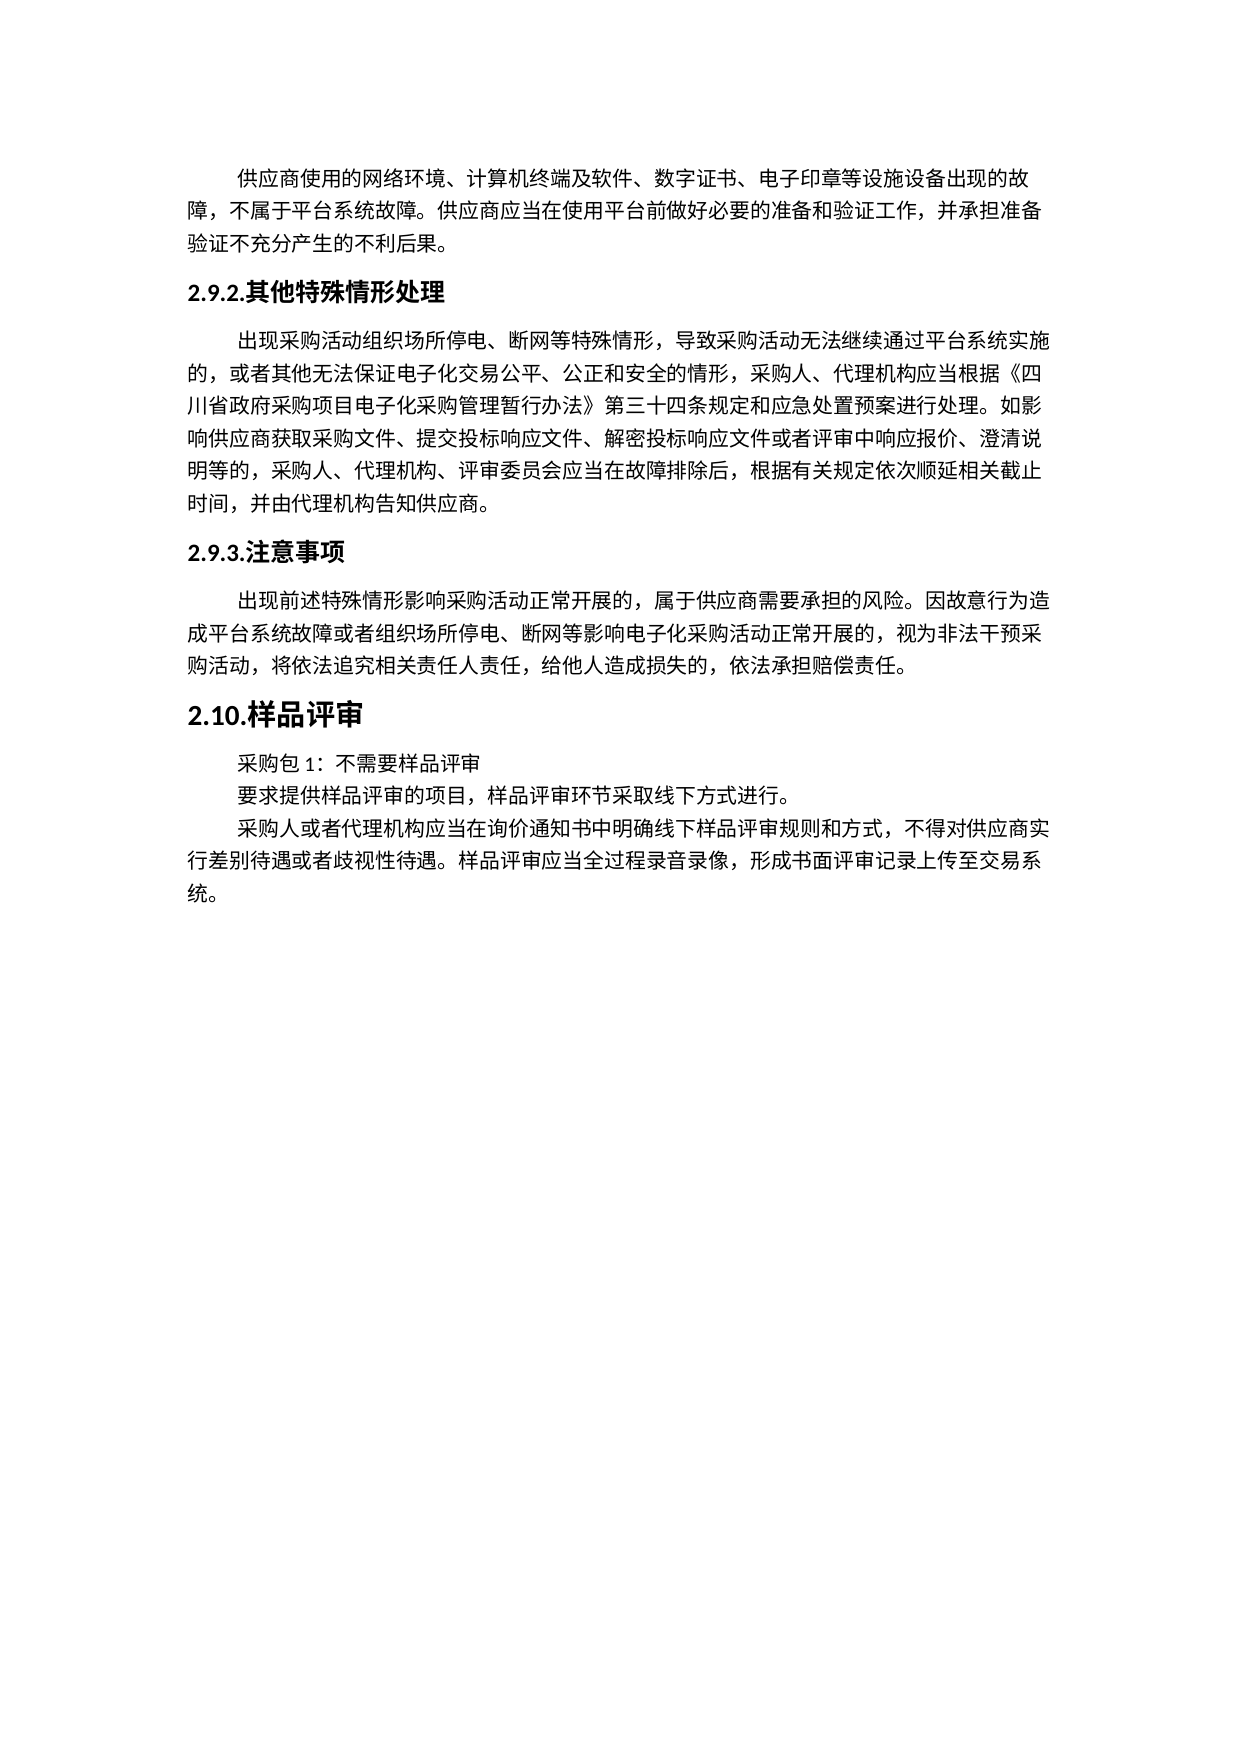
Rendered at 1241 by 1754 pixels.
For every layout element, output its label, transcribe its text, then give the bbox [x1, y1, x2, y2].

text 供应商使用的网络环境、计算机终端及软件、数字证书、电子印章等设施设备出现的故障，不属于平台系统故障。供应商应当在使用平台前做好必要的准备和验证工作，并承担准备验证不充分产生的不利后果。 [187, 162, 1053, 259]
text 出现前述特殊情形影响采购活动正常开展的，属于供应商需要承担的风险。因故意行为造成平台系统故障或者组织场所停电、断网等影响电子化采购活动正常开展的，视为非法干预采购活动，将依法追究相关责任人责任，给他人造成损失的，依法承担赔偿责任。 [187, 584, 1053, 682]
text 2.9.3.注意事项 [187, 519, 1053, 584]
text 采购包1：不需要样品评审 [187, 747, 1053, 779]
text 采购人或者代理机构应当在询价通知书中明确线下样品评审规则和方式，不得对供应商实行差别待遇或者歧视性待遇。样品评审应当全过程录音录像，形成书面评审记录上传至交易系统。 [187, 812, 1053, 909]
text 2.10.样品评审 [187, 682, 1053, 747]
text 要求提供样品评审的项目，样品评审环节采取线下方式进行。 [187, 779, 1053, 812]
text 出现采购活动组织场所停电、断网等特殊情形，导致采购活动无法继续通过平台系统实施的，或者其他无法保证电子化交易公平、公正和安全的情形，采购人、代理机构应当根据《四川省政府采购项目电子化采购管理暂行办法》第三十四条规定和应急处置预案进行处理。如影响供应商获取采购文件、提交投标响应文件、解密投标响应文件或者评审中响应报价、澄清说明等的，采购人、代理机构、评审委员会应当在故障排除后，根据有关规定依次顺延相关截止时间，并由代理机构告知供应商。 [187, 324, 1053, 519]
text 2.9.2.其他特殊情形处理 [187, 259, 1053, 324]
